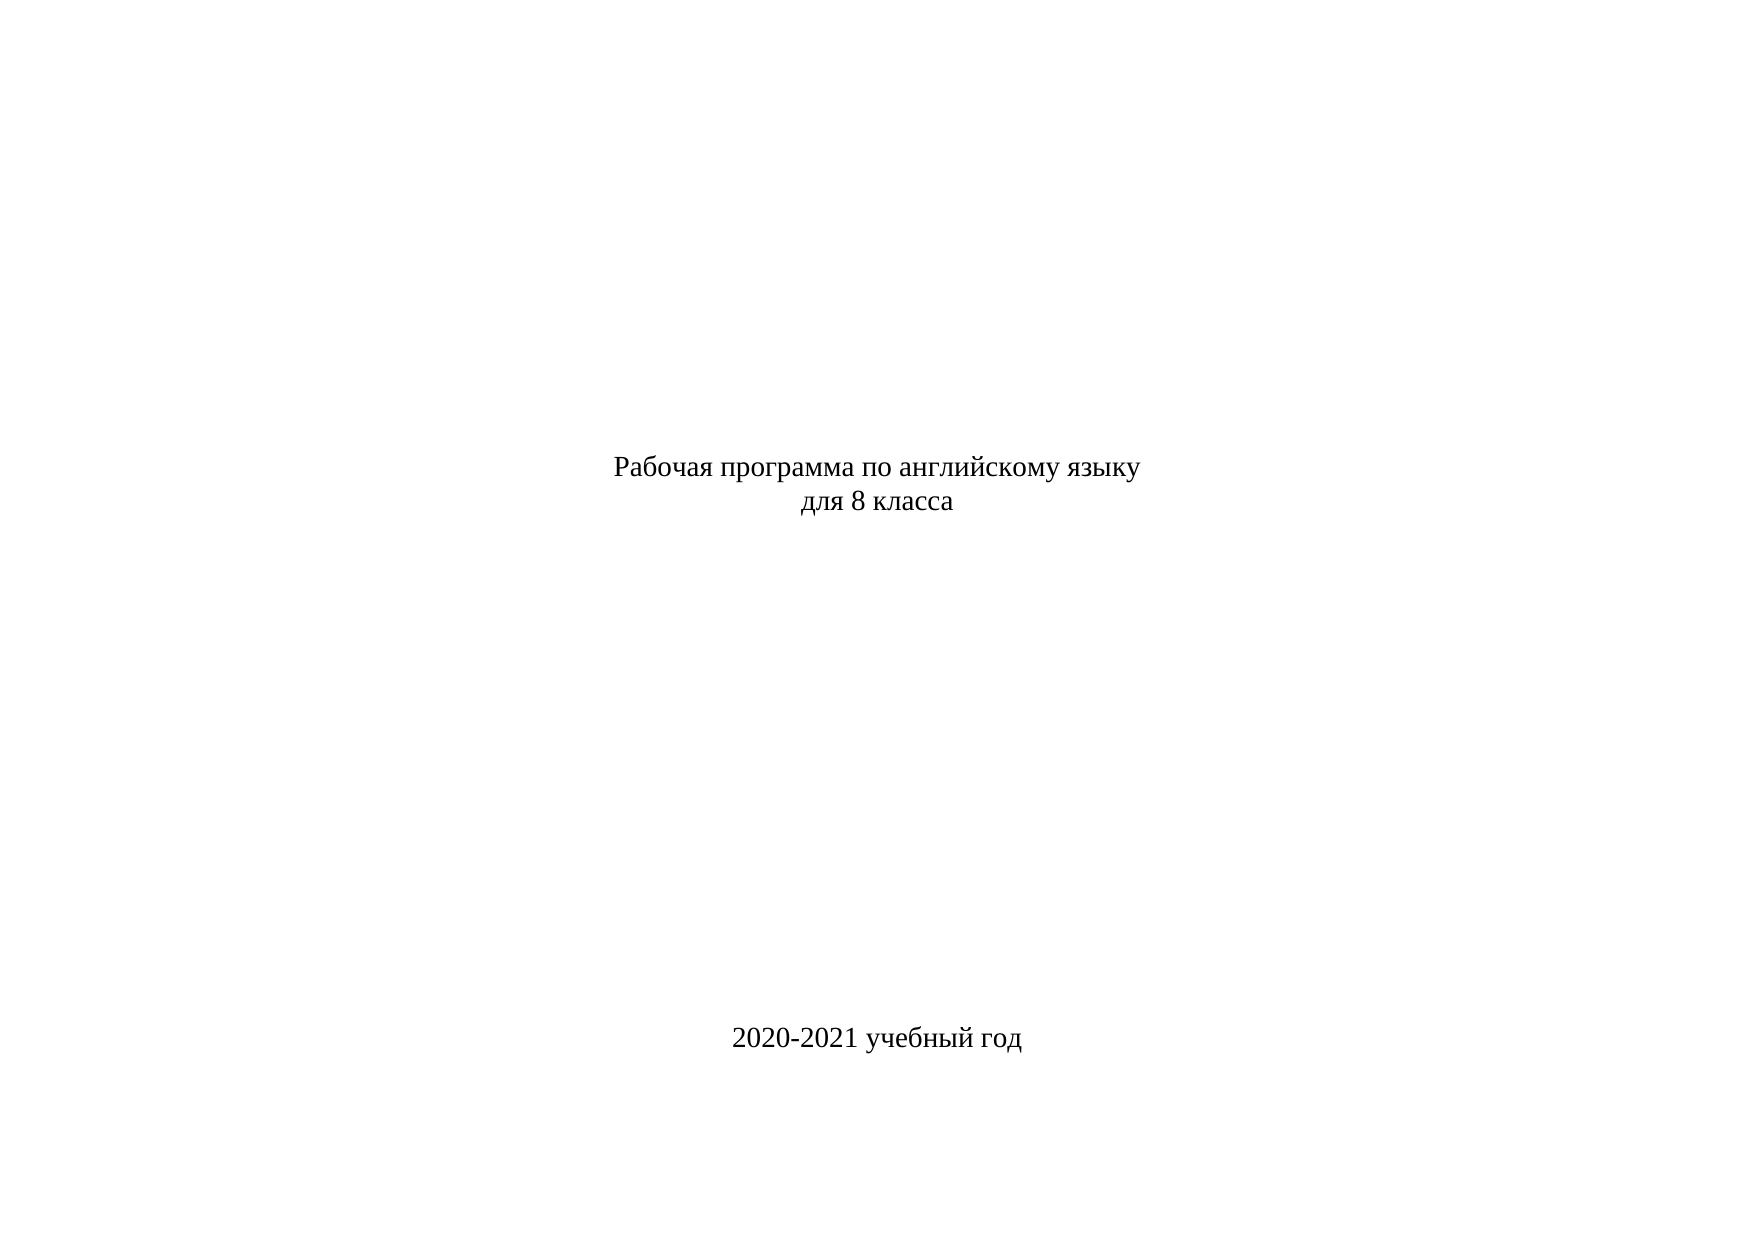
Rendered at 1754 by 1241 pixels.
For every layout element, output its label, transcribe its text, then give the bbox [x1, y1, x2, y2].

text 2020-2021 учебный год [59, 1020, 1695, 1053]
text Рабочая программа по английскому языку [59, 449, 1695, 483]
text для 8 класса [59, 483, 1695, 517]
